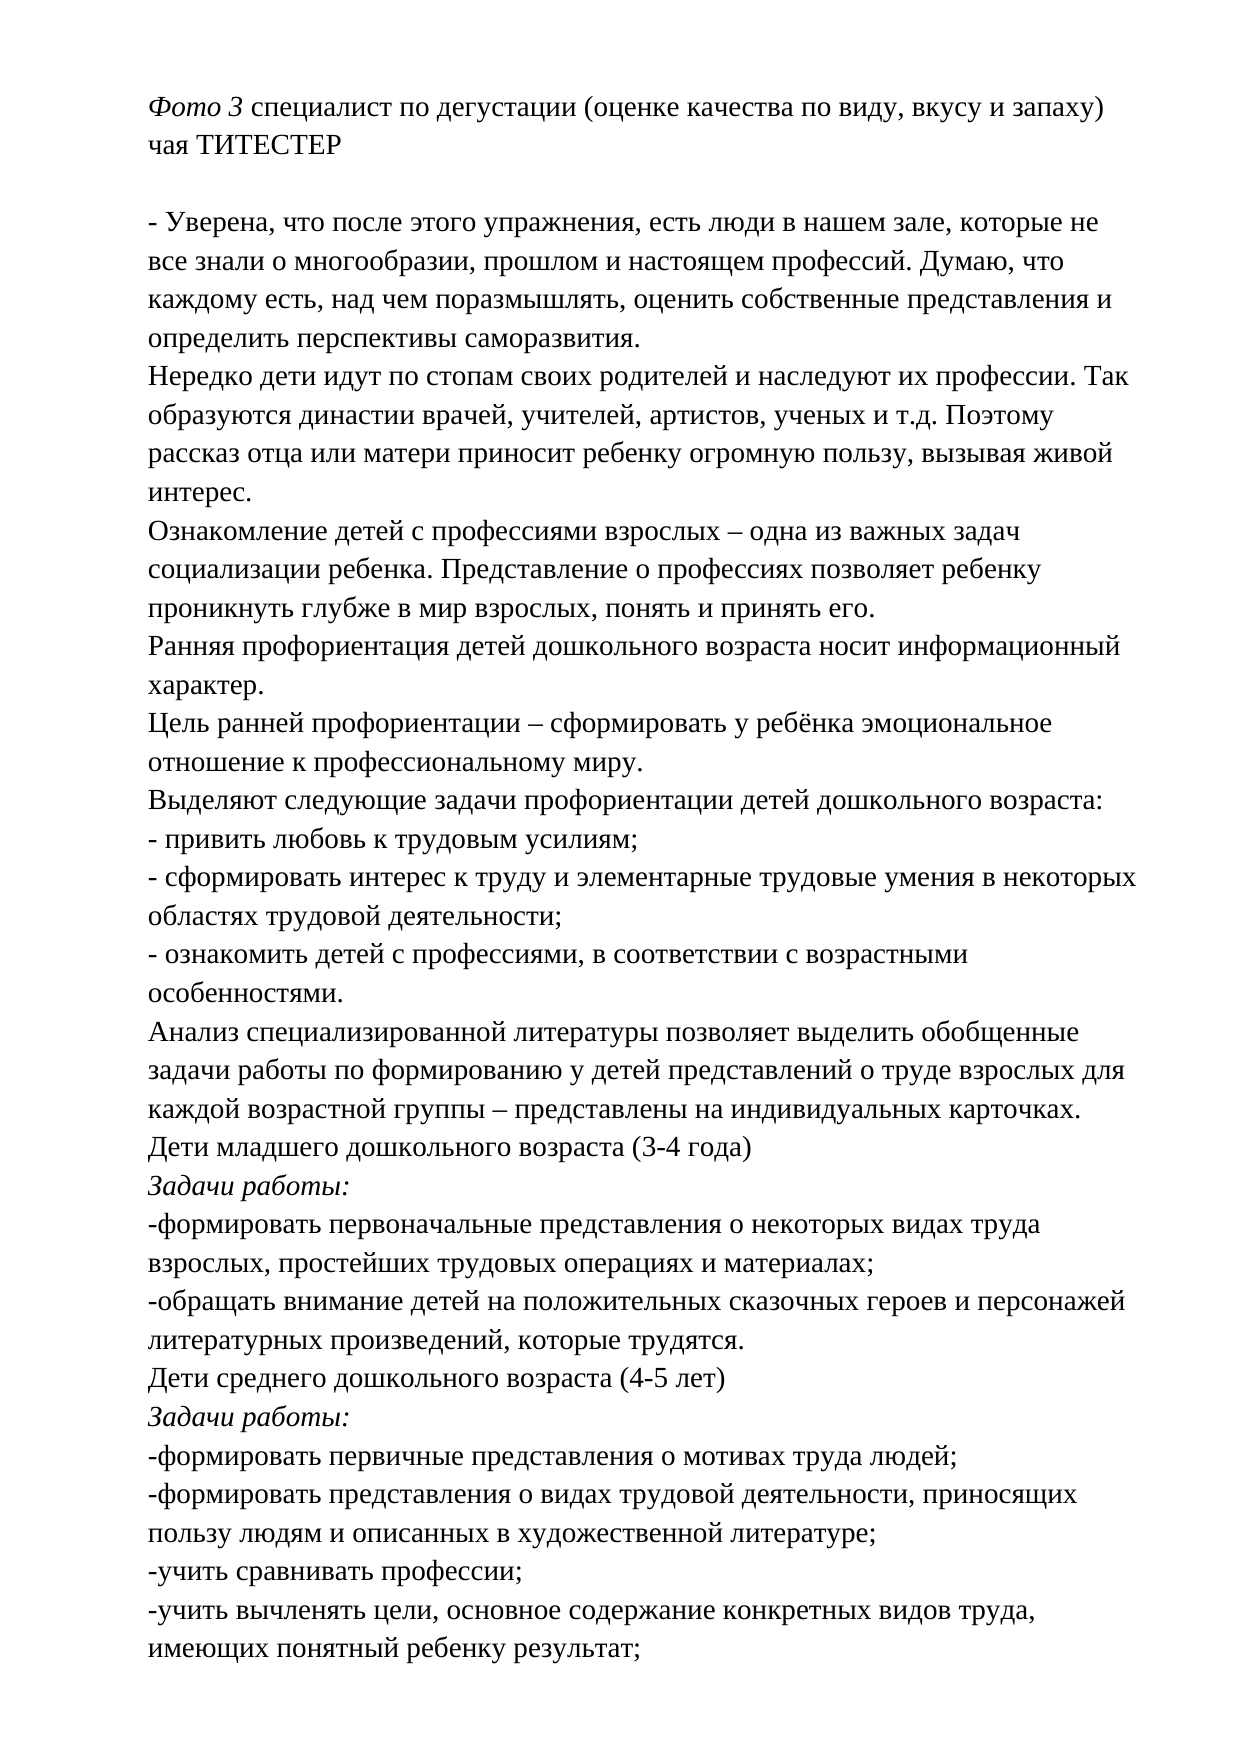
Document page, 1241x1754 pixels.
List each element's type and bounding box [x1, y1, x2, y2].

text [148, 89, 1137, 860]
text [148, 893, 1137, 1664]
